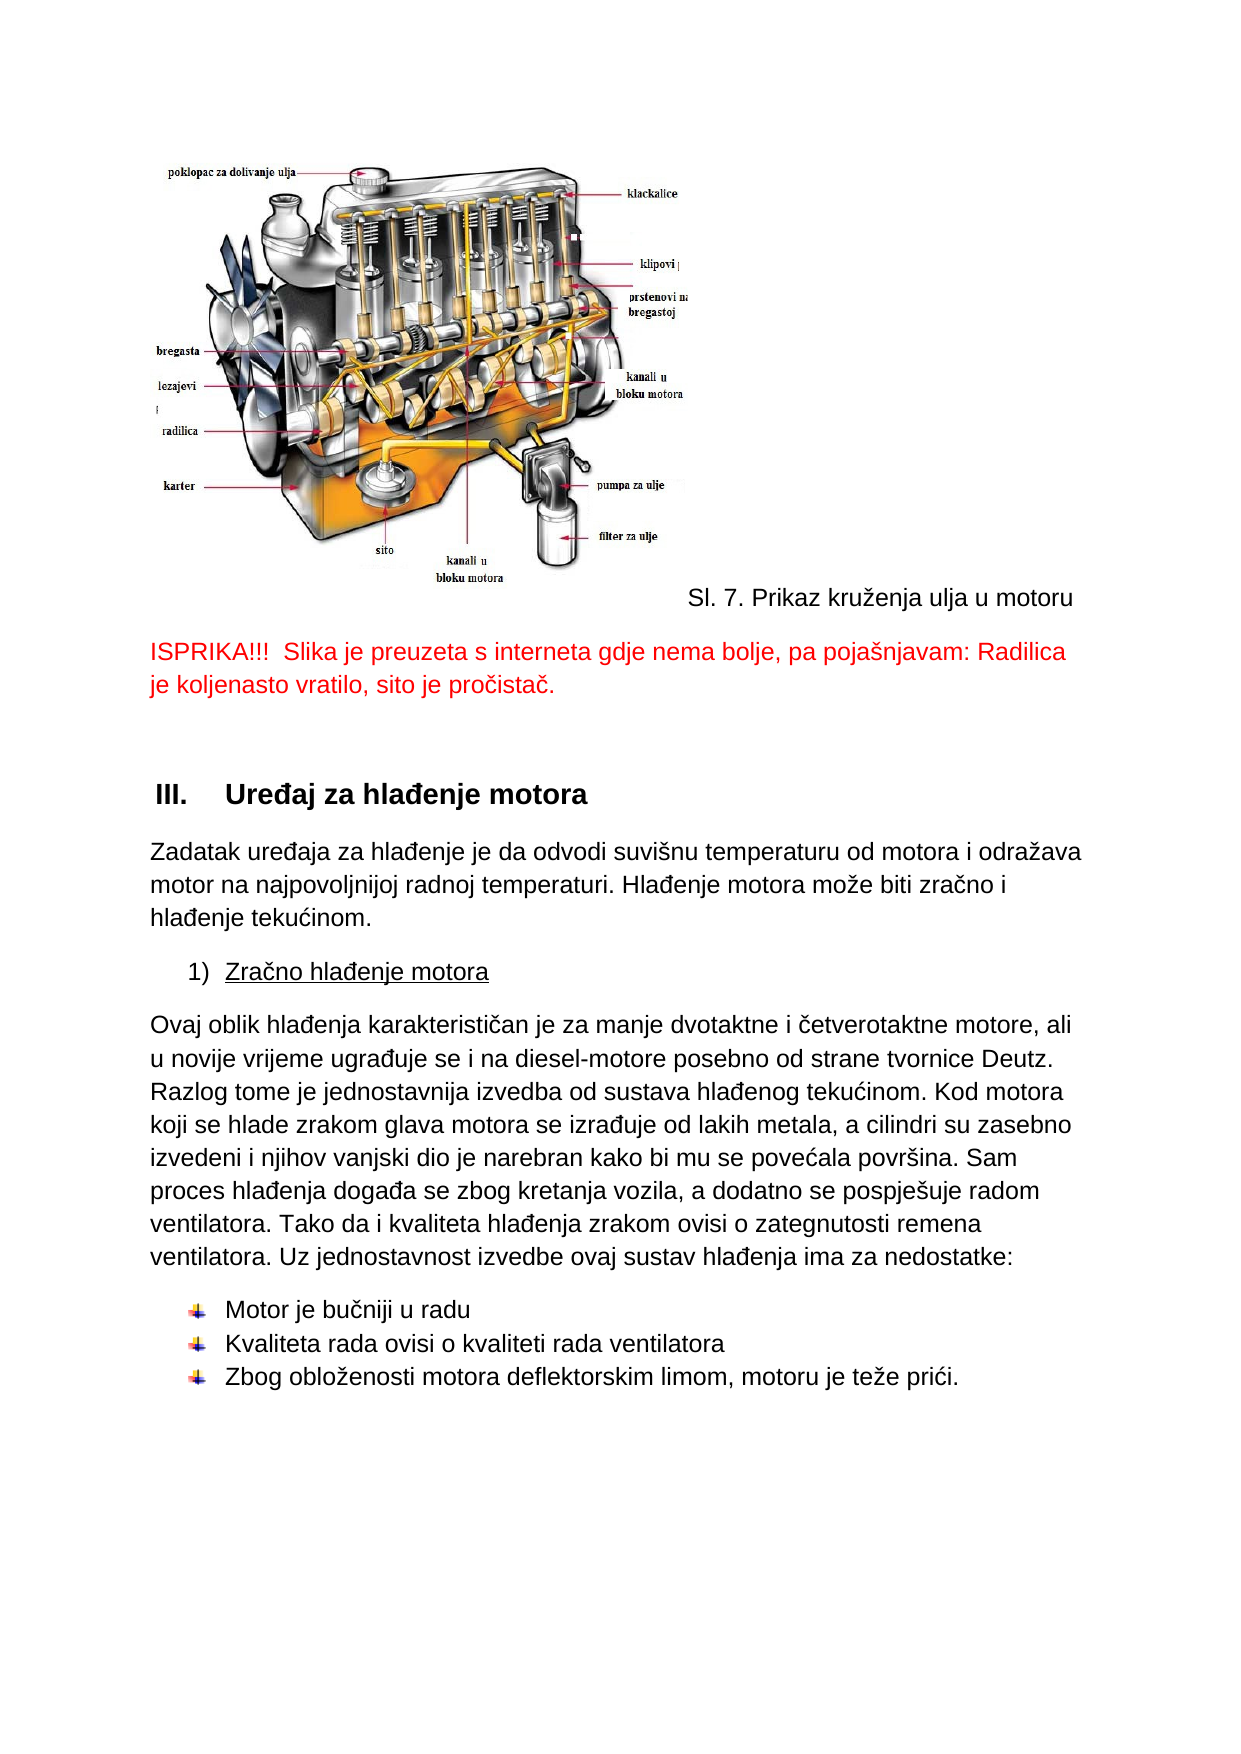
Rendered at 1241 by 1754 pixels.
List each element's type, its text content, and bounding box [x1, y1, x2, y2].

text ISPRIKA!!! Slika je preuzeta s interneta gdje nema bolje, pa pojašnjavam: Radilica je koljenasto vratilo, sito je pročistač. [150, 637, 1090, 698]
list Uređaj za hlađenje motora [187, 777, 1090, 811]
text Zadatak uređaja za hlađenje je da odvodi suvišnu temperaturu od motora i odražava motor na najpovoljnijoj radnoj temperaturi. Hlađenje motora može biti zračno i hlađenje tekućinom. [150, 837, 1090, 932]
text Ovaj oblik hlađenja karakterističan je za manje dvotaktne i četverotaktne motore, ali u novije vrijeme ugrađuje se i na diesel-motore posebno od strane tvornice Deutz. Razlog tome je jednostavnija izvedba od sustava hlađenog tekućinom. Kod motora koji se hlade zrakom glava motora se izrađuje od lakih metala, a cilindri su zasebno izvedeni i njihov vanjski dio je narebran kako bi mu se povećala površina. Sam proces hlađenja događa se zbog kretanja vozila, a dodatno se pospješuje radom ventilatora. Tako da i kvaliteta hlađenja zrakom ovisi o zategnutosti remena ventilatora. Uz jednostavnost izvedbe ovaj sustav hlađenja ima za nedostatke: [150, 1011, 1090, 1270]
picture [188, 1335, 206, 1352]
picture [188, 1302, 206, 1319]
list Zbog obloženosti motora deflektorskim limom, motoru je teže prići. [187, 1362, 1090, 1390]
picture [188, 1368, 206, 1385]
list Motor je bučniji u radu [187, 1296, 1090, 1324]
list Kvaliteta rada ovisi o kvaliteti rada ventilatora [187, 1328, 1090, 1357]
picture [150, 150, 688, 607]
list Zračno hlađenje motora [187, 957, 1090, 985]
